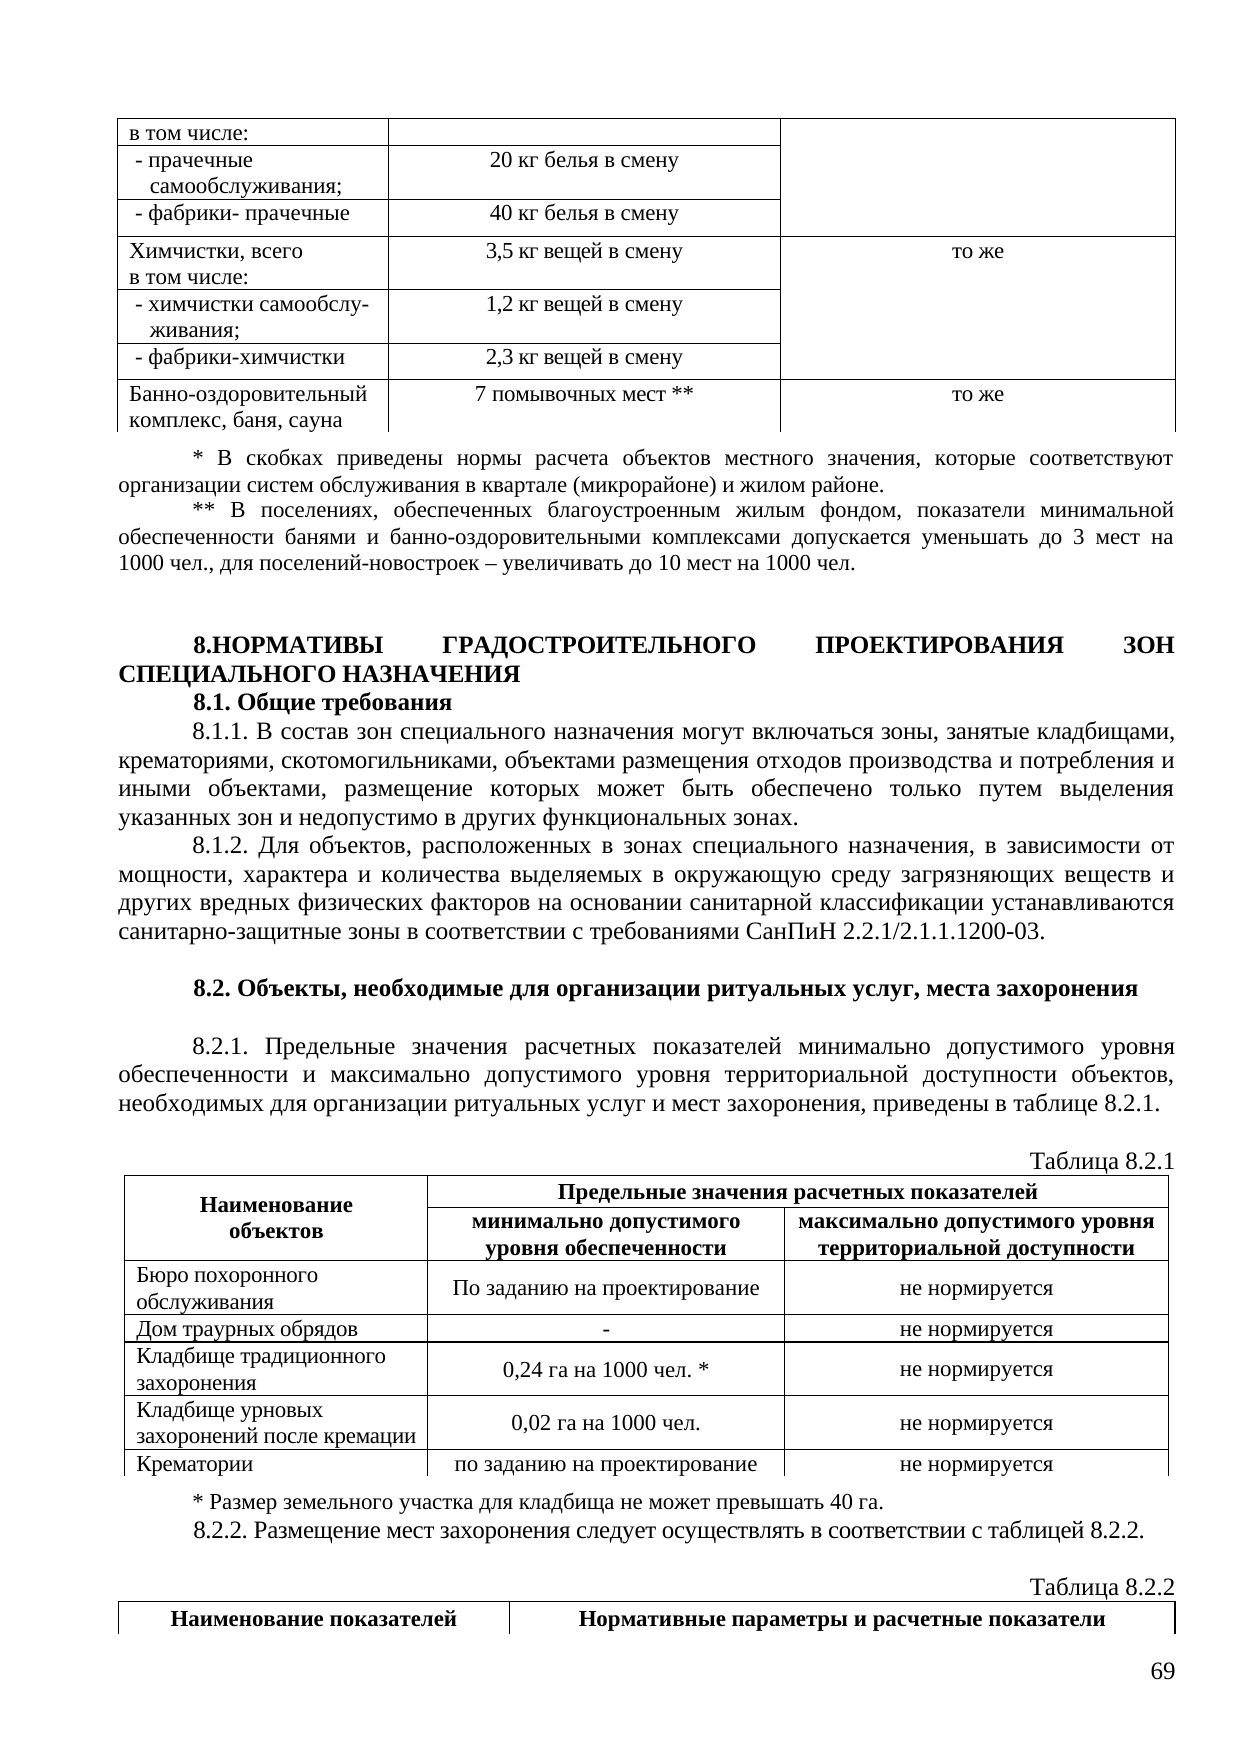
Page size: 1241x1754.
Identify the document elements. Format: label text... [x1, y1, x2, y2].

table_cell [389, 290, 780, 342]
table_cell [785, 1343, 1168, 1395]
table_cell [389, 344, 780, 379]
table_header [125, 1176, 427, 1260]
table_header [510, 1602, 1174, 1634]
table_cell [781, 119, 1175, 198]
text 8.1.2. Для объектов, расположенных в зонах специального назначения, в зависимости от мощности, характера и количества выделяемых в окружающую среду загрязняющих веществ и других вредных физических факторов на основании санитарной классификации устанавливаются санитарно-защитные зоны в соответствии с требованиями СанПиН 2.2.1/2.1.1.1200-03. [118, 831, 1175, 944]
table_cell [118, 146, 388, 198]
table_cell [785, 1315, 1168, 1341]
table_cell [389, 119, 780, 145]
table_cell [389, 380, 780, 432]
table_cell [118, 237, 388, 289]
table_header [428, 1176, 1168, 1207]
text ** В поселениях, обеспеченных благоустроенным жилым фондом, показатели минимальной обеспеченности банями и банно-оздоровительными комплексами допускается уменьшать до 3 мест на 1000 чел., для поселений-новостроек – увеличивать до 10 мест на 1000 чел. [118, 497, 1175, 575]
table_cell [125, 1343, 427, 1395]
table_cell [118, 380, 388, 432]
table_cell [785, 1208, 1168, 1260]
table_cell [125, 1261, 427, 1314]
text Таблица 8.2.2 [118, 1572, 1175, 1601]
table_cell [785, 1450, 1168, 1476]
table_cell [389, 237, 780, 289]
text Таблица 8.2.1 [118, 1146, 1175, 1174]
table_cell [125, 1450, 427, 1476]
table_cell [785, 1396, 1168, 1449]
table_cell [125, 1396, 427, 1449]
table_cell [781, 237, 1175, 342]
text * В скобках приведены нормы расчета объектов местного значения, которые соответствуют организации систем обслуживания в квартале (микрорайоне) и жилом районе. [118, 445, 1175, 497]
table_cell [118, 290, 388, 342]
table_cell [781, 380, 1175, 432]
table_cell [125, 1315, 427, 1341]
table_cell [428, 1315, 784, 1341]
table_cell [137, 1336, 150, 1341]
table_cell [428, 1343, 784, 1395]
text 8.2. Объекты, необходимые для организации ритуальных услуг, места захоронения [118, 973, 1175, 1002]
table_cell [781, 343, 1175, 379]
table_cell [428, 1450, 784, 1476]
text 8.1. Общие требования [118, 688, 1175, 716]
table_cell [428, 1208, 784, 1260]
text * Размер земельного участка для кладбища не может превышать 40 га. [118, 1489, 1175, 1515]
text 8.2.1. Предельные значения расчетных показателей минимально допустимого уровня обеспеченности и максимально допустимого уровня территориальной доступности объектов, необходимых для организации ритуальных услуг и мест захоронения, приведены в таблице 8.2.1. [118, 1031, 1175, 1117]
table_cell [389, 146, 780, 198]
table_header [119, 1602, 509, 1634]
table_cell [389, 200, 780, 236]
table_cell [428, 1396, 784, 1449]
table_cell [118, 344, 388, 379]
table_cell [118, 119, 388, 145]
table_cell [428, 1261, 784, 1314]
text 8.1.1. В состав зон специального назначения могут включаться зоны, занятые кладбищами, крематориями, скотомогильниками, объектами размещения отходов производства и потребления и иными объектами, размещение которых может быть обеспечено только путем выделения указанных зон и недопустимо в других функциональных зонах. [118, 716, 1175, 831]
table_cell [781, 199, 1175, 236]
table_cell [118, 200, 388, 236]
text 8.НОРМАТИВЫ ГРАДОСТРОИТЕЛЬНОГО ПРОЕКТИРОВАНИЯ ЗОН СПЕЦИАЛЬНОГО НАЗНАЧЕНИЯ [118, 631, 1175, 688]
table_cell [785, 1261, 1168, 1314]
text 8.2.2. Размещение мест захоронения следует осуществлять в соответствии с таблицей 8.2.2. [118, 1515, 1175, 1544]
